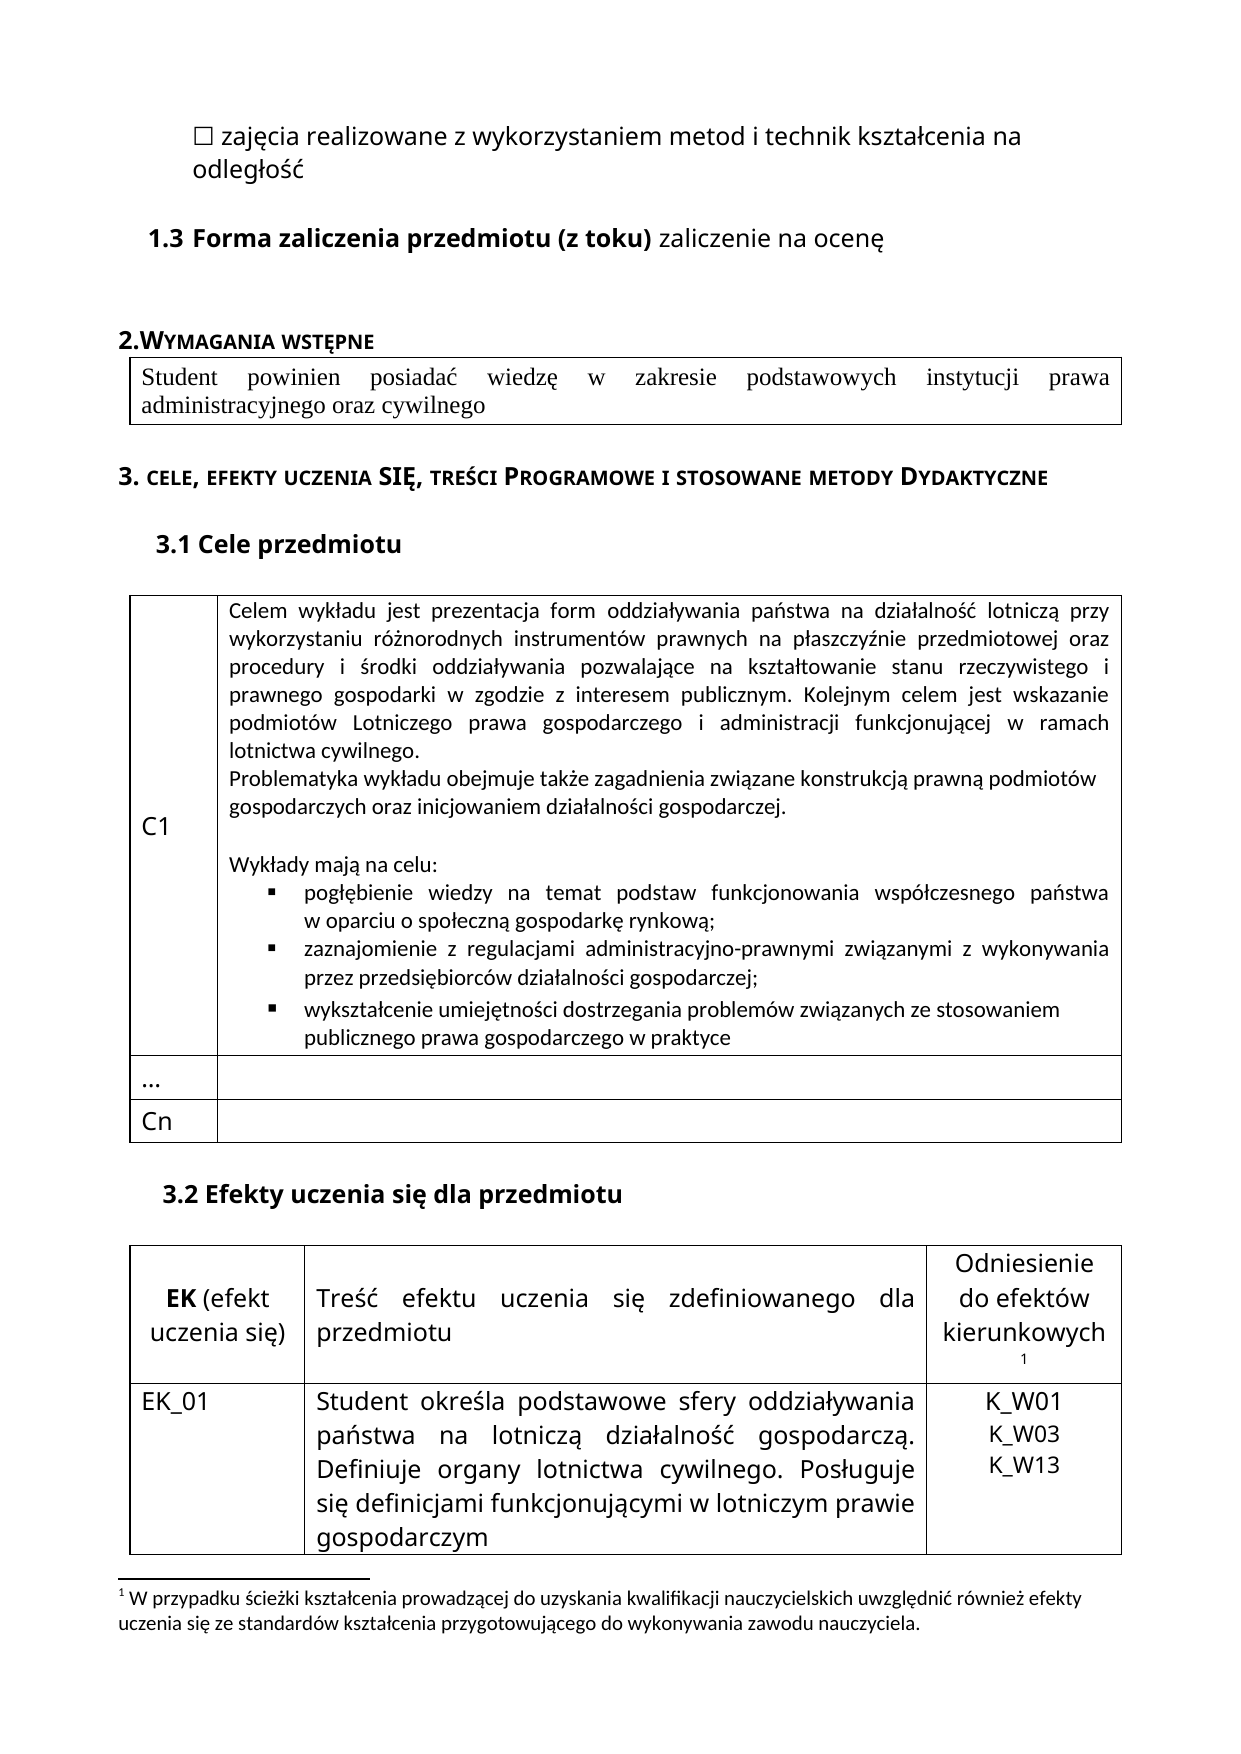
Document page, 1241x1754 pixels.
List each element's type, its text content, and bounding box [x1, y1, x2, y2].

text 3.2 Efekty uczenia się dla przedmiotu [162, 1177, 1122, 1211]
text ☐ zajęcia realizowane z wykorzystaniem metod i technik kształcenia na odległość [192, 118, 1122, 186]
table_cell Cn [131, 1100, 217, 1142]
text 3.1 Cele przedmiotu [156, 527, 1122, 561]
table_header Celem wykładu jest prezentacja form oddziaływania państwa na działalność lotniczą przy wykorzystaniu różnorodnych instrumentów prawnych na płaszczyźnie przedmiotowej oraz procedury i środki oddziaływania pozwalające na kształtowanie stanu rzeczywistego i prawnego gospodarki w zgodzie z interesem publicznym. Kolejnym celem jest wskazanie podmiotów Lotniczego prawa gospodarczego i administracji funkcjonującej w ramach lotnictwa cywilnego. Problematyka wykładu obejmuje także zagadnienia związane konstrukcją prawną podmiotów gospodarczych oraz inicjowaniem działalności gospodarczej. Wykłady mają na celu: pogłębienie wiedzy na temat podstaw funkcjonowania współczesnego państwa w oparciu o społeczną gospodarkę rynkową; zaznajomienie z regulacjami administracyjno-prawnymi związanymi z wykonywania przez przedsiębiorców działalności gospodarczej; wykształcenie umiejętności dostrzegania problemów związanych ze stosowaniem publicznego prawa gospodarczego w praktyce [218, 596, 1121, 1055]
text 3. cele, efekty uczenia SIĘ, treści Programowe i stosowane metody Dydaktyczne [118, 458, 1122, 493]
text 1.3 Forma zaliczenia przedmiotu (z toku) zaliczenie na ocenę [148, 220, 1122, 254]
text 2.Wymagania wstępne [118, 322, 1122, 357]
table_cell K_W01 K_W03 K_W13 [927, 1384, 1121, 1554]
table_cell [218, 1056, 1121, 1098]
table_header Student powinien posiadać wiedzę w zakresie podstawowych instytucji prawa administracyjnego oraz cywilnego [131, 358, 1121, 423]
table_cell … [131, 1056, 217, 1098]
table_cell [218, 1100, 1121, 1142]
table_header EK (efekt uczenia się) [131, 1246, 304, 1382]
table_header Odniesienie do efektów kierunkowych [927, 1246, 1121, 1382]
table_cell EK_01 [131, 1384, 304, 1554]
table_cell Student określa podstawowe sfery oddziaływania państwa na lotniczą działalność gospodarczą. Definiuje organy lotnictwa cywilnego. Posługuje się definicjami funkcjonującymi w lotniczym prawie gospodarczym [305, 1384, 926, 1554]
table_header Treść efektu uczenia się zdefiniowanego dla przedmiotu [305, 1246, 926, 1382]
table_header C1 [131, 596, 217, 1055]
